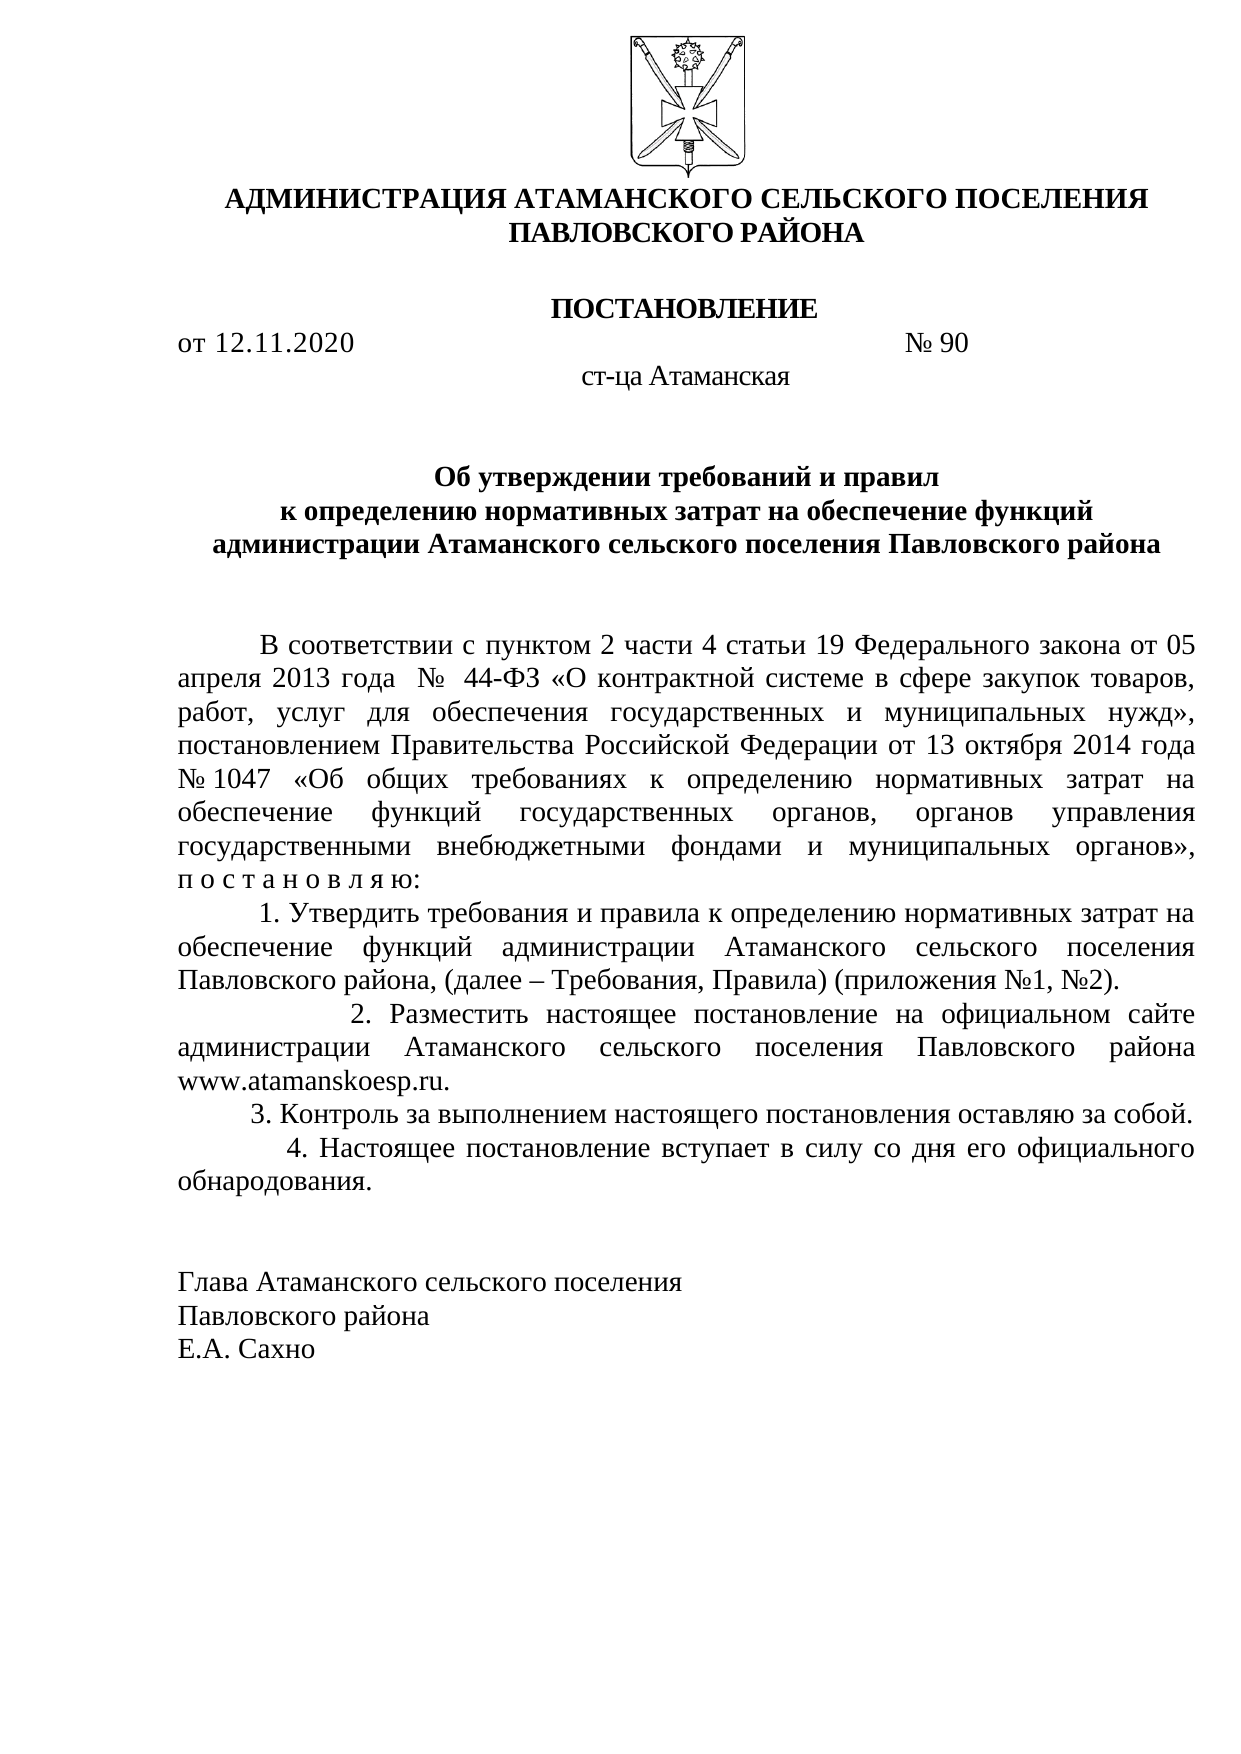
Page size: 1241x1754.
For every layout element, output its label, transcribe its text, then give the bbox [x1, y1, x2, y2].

text ст-ца Атаманская [177, 358, 1194, 392]
text от 12.11.2020 № 90 [177, 325, 1192, 358]
text ПОСТАНОВЛЕНИЕ [177, 291, 1192, 325]
text В соответствии с пунктом 2 части 4 статьи 19 Федерального закона от 05 апреля 2013 года № 44-ФЗ «О контрактной системе в сфере закупок товаров, работ, услуг для обеспечения государственных и муниципальных нужд», постановлением Правительства Российской Федерации от 13 октября 2014 года № 1047 «Об общих требованиях к определению нормативных затрат на обеспечение функций государственных органов, органов управления государственными внебюджетными фондами и муниципальных органов», п о с т а н о в л я ю: [177, 627, 1196, 895]
text Е.А. Сахно [177, 1331, 1196, 1365]
text ПАВЛОВСКОГО РАЙОНА [177, 215, 1196, 248]
text Павловского района [177, 1298, 1196, 1331]
text Глава Атаманского сельского поселения [177, 1264, 1196, 1298]
text 2. Разместить настоящее постановление на официальном сайте администрации Атаманского сельского поселения Павловского района www.atamanskoesp.ru. [177, 996, 1196, 1096]
text АДМИНИСТРАЦИЯ АТАМАНСКОГО СЕЛЬСКОГО ПОСЕЛЕНИЯ [177, 181, 1196, 215]
text 4. Настоящее постановление вступает в силу со дня его официального обнародования. [177, 1130, 1196, 1197]
text 1. Утвердить требования и правила к определению нормативных затрат на обеспечение функций администрации Атаманского сельского поселения Павловского района, (далее – Требования, Правила) (приложения №1, №2). [177, 895, 1196, 996]
text 3. Контроль за выполнением настоящего постановления оставляю за собой. [177, 1096, 1196, 1130]
picture [620, 29, 760, 182]
subtitle к определению нормативных затрат на обеспечение функций администрации Атаманского сельского поселения Павловского района [177, 493, 1196, 560]
subtitle Об утверждении требований и правил [177, 459, 1196, 493]
